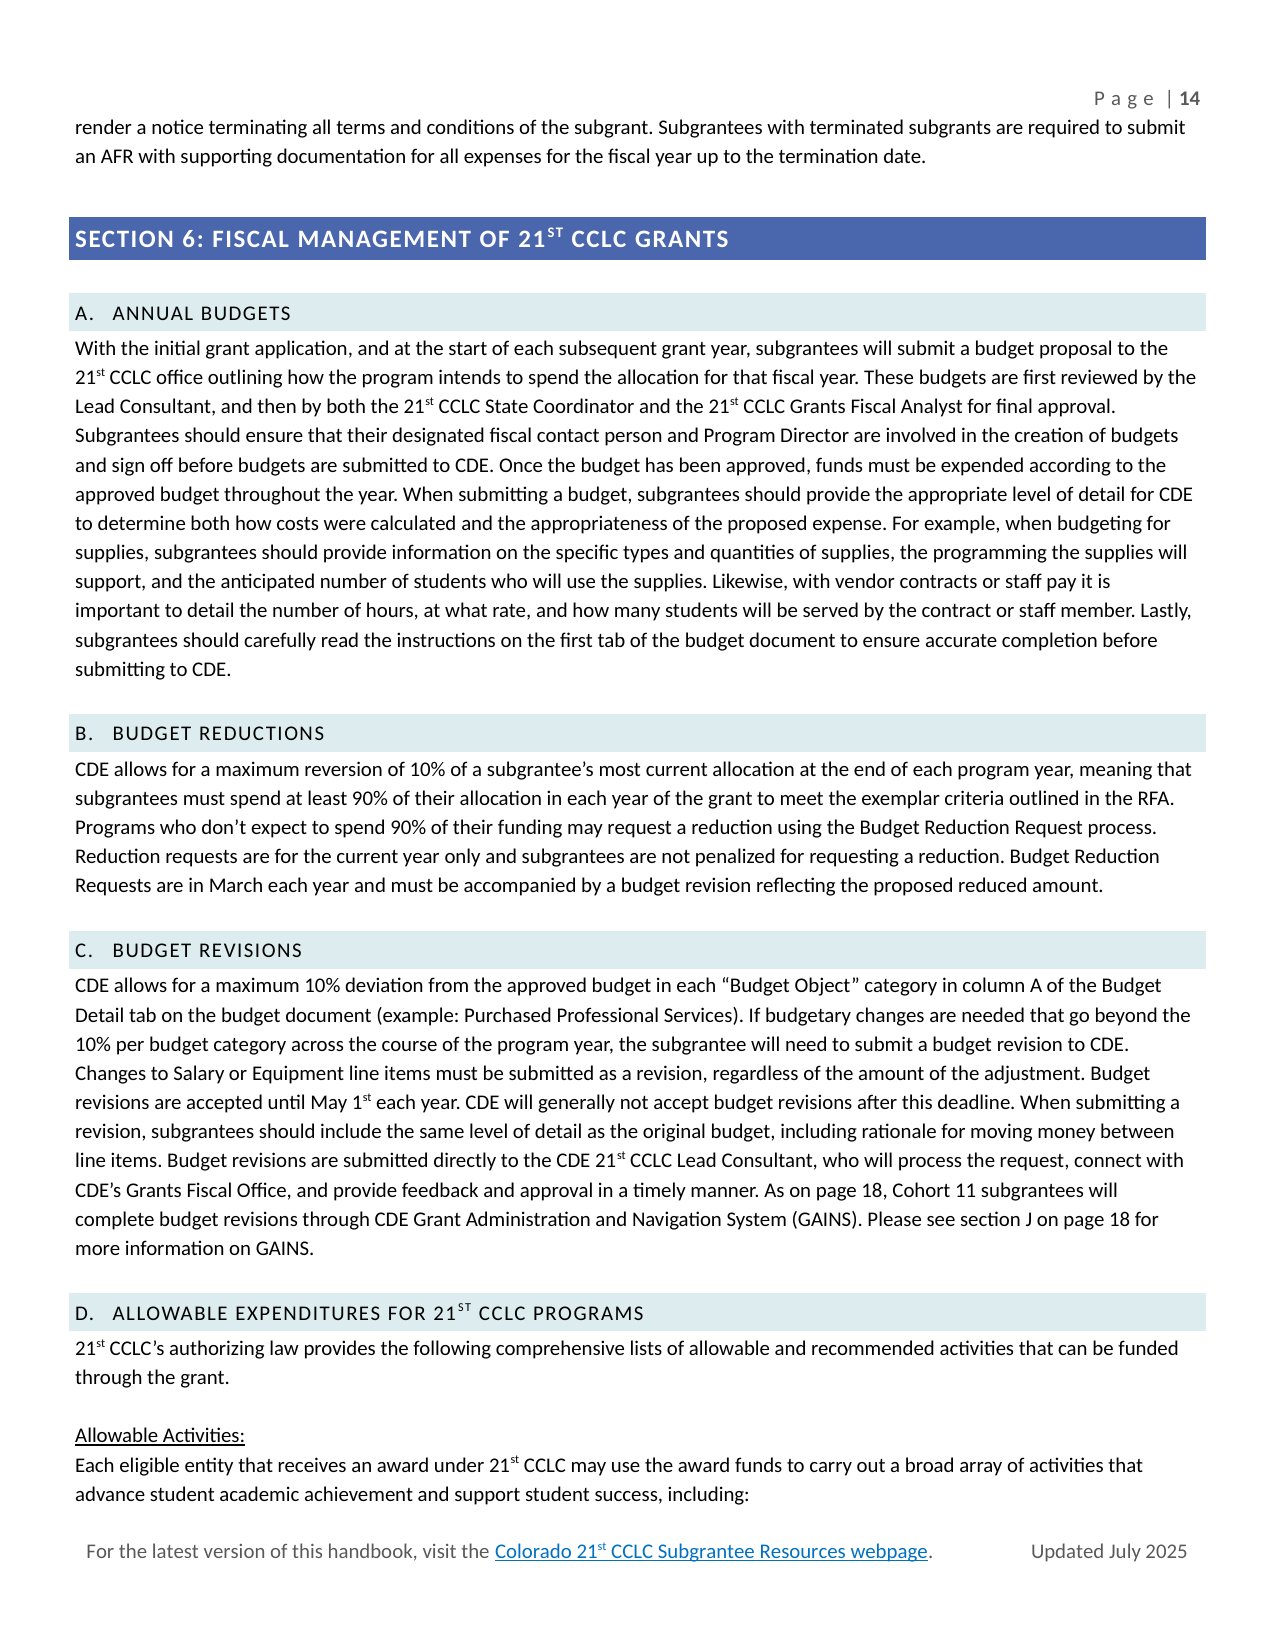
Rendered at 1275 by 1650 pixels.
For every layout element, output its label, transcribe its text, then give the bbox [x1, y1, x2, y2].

text CDE allows for a maximum 10% deviation from the approved budget in each “Budget Object” category in column A of the Budget Detail tab on the budget document (example: Purchased Professional Services). If budgetary changes are needed that go beyond the 10% per budget category across the course of the program year, the subgrantee will need to submit a budget revision to CDE. Changes to Salary or Equipment line items must be submitted as a revision, regardless of the amount of the adjustment. Budget revisions are accepted until May 1st each year. CDE will generally not accept budget revisions after this deadline. When submitting a revision, subgrantees should include the same level of detail as the original budget, including rationale for moving money between line items. Budget revisions are submitted directly to the CDE 21st CCLC Lead Consultant, who will process the request, connect with CDE’s Grants Fiscal Office, and provide feedback and approval in a timely manner. As on page 18, Cohort 11 subgrantees will complete budget revisions through CDE Grant Administration and Navigation System (GAINS). Please see section J on page 18 for more information on GAINS. [75, 973, 1200, 1261]
subtitle Allowable Expenditures for 21st CCLC PROGRAMS [75, 1300, 1200, 1325]
text 21st CCLC’s authorizing law provides the following comprehensive lists of allowable and recommended activities that can be funded through the grant. [75, 1335, 1200, 1390]
text With the initial grant application, and at the start of each subsequent grant year, subgrantees will submit a budget proposal to the 21st CCLC office outlining how the program intends to spend the allocation for that fiscal year. These budgets are first reviewed by the Lead Consultant, and then by both the 21st CCLC State Coordinator and the 21st CCLC Grants Fiscal Analyst for final approval. Subgrantees should ensure that their designated fiscal contact person and Program Director are involved in the creation of budgets and sign off before budgets are submitted to CDE. Once the budget has been approved, funds must be expended according to the approved budget throughout the year. When submitting a budget, subgrantees should provide the appropriate level of detail for CDE to determine both how costs were calculated and the appropriateness of the proposed expense. For example, when budgeting for supplies, subgrantees should provide information on the specific types and quantities of supplies, the programming the supplies will support, and the anticipated number of students who will use the supplies. Likewise, with vendor contracts or staff pay it is important to detail the number of hours, at what rate, and how many students will be served by the contract or staff member. Lastly, subgrantees should carefully read the instructions on the first tab of the budget document to ensure accurate completion before submitting to CDE. [75, 335, 1200, 681]
text CDE allows for a maximum reversion of 10% of a subgrantee’s most current allocation at the end of each program year, meaning that subgrantees must spend at least 90% of their allocation in each year of the grant to meet the exemplar criteria outlined in the RFA. Programs who don’t expect to spend 90% of their funding may request a reduction using the Budget Reduction Request process. Reduction requests are for the current year only and subgrantees are not penalized for requesting a reduction. Budget Reduction Requests are in March each year and must be accompanied by a budget revision reflecting the proposed reduced amount. [75, 756, 1200, 898]
text Allowable Activities: [75, 1423, 1200, 1448]
subtitle Budget Revisions [75, 937, 1200, 963]
subtitle Section 6: Fiscal Management of 21st CCLC Grants [75, 223, 1200, 253]
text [75, 114, 1200, 169]
subtitle Annual Budgets [75, 300, 1200, 325]
subtitle Budget Reductions [75, 721, 1200, 746]
text Each eligible entity that receives an award under 21st CCLC may use the award funds to carry out a broad array of activities that advance student academic achievement and support student success, including: [75, 1452, 1200, 1506]
